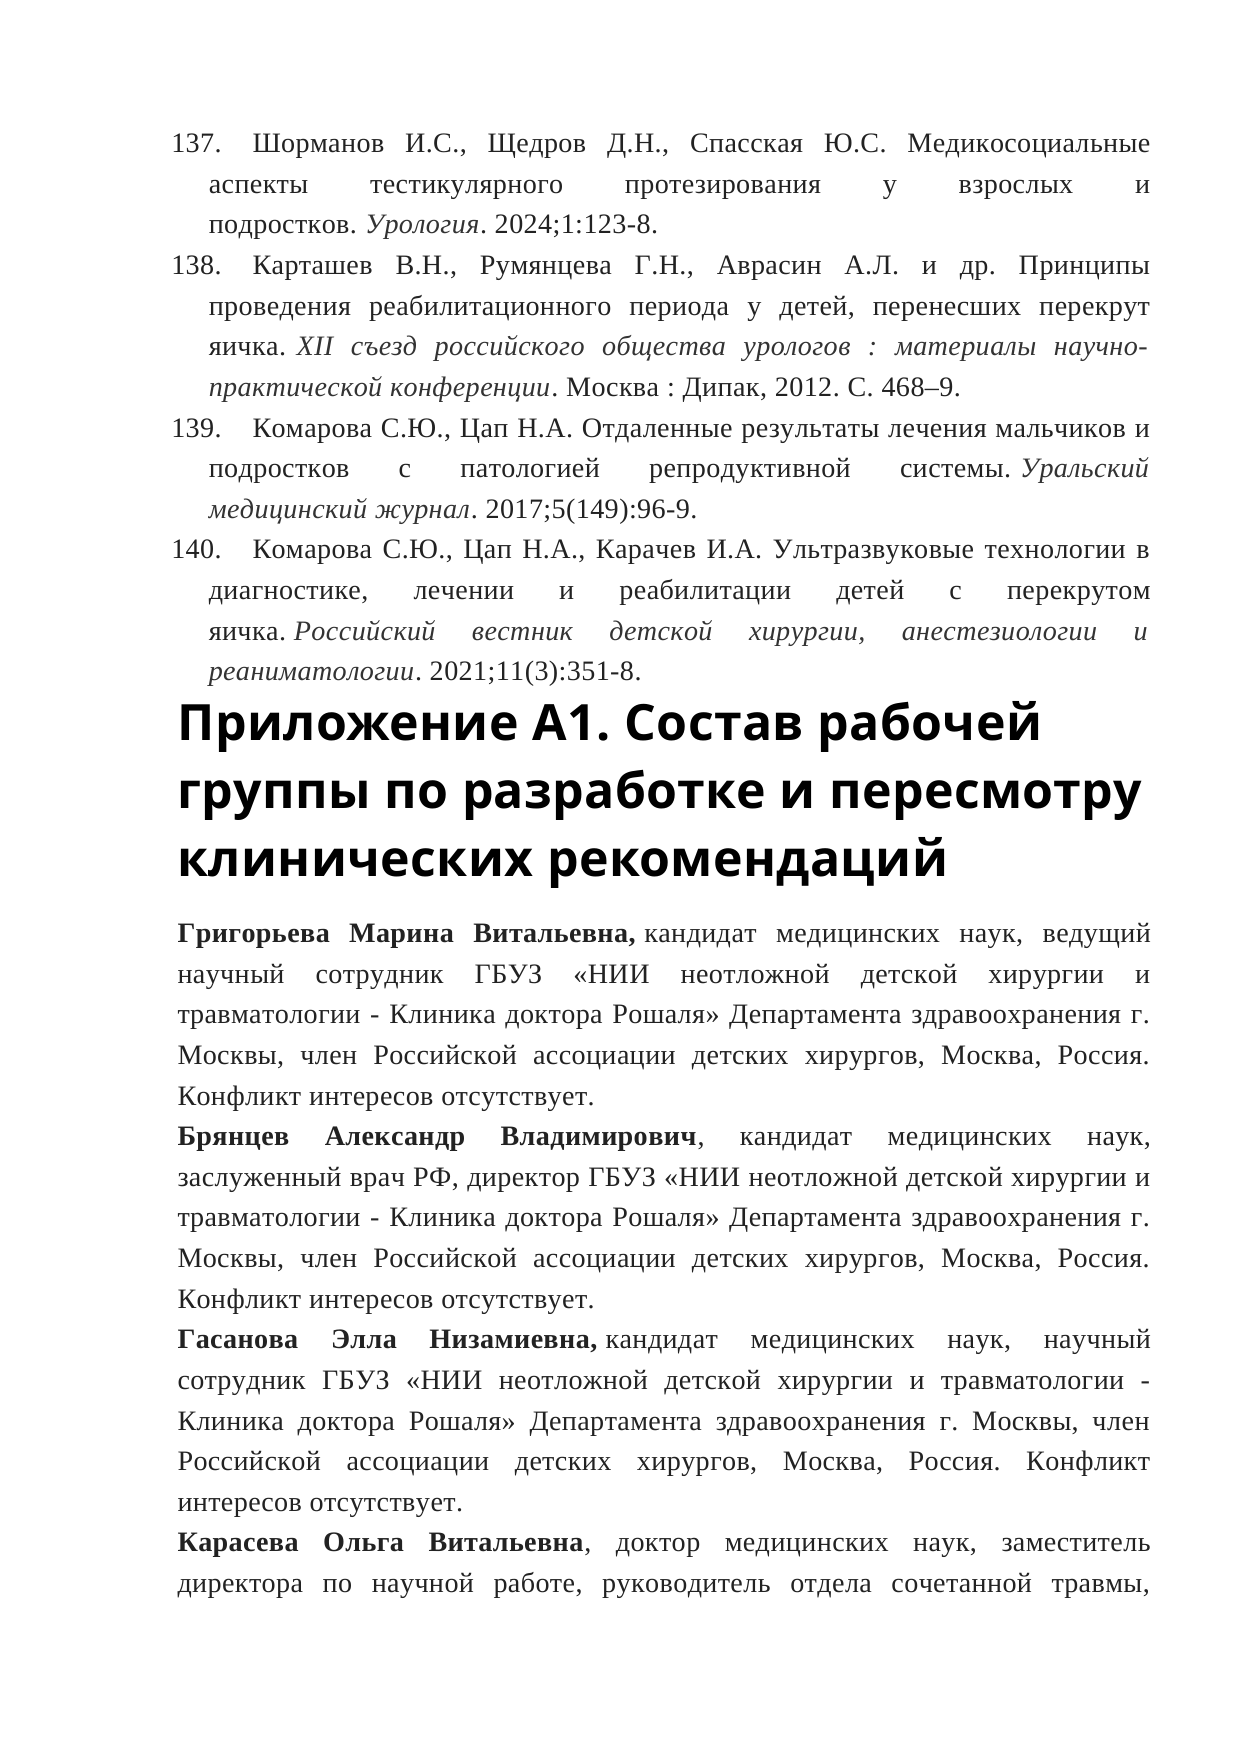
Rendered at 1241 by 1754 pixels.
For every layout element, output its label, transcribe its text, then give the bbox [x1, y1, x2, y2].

list Комарова С.Ю., Цап Н.А., Карачев И.А. Ультразвуковые технологии в диагностике, лечении и реабилитации детей с перекрутом яичка. Российский вестник детской хирургии, анестезиологии и реаниматологии. 2021;11(3):351-8. [171, 524, 1152, 687]
list Карташев В.Н., Румянцева Г.Н., Аврасин А.Л. и др. Принципы проведения реабилитационного периода у детей, перенесших перекрут яичка. XII съезд российского общества урологов : материалы научно-практической конференции. Москва : Дипак, 2012. С. 468–9. [171, 240, 1152, 402]
list Комарова С.Ю., Цап Н.А. Отдаленные результаты лечения мальчиков и подростков с патологией репродуктивной системы. Уральский медицинский журнал. 2017;5(149):96-9. [171, 402, 1152, 524]
text Григорьева Марина Витальевна, кандидат медицинских наук, ведущий научный сотрудник ГБУЗ «НИИ неотложной детской хирургии и травматологии - Клиника доктора Рошаля» Департамента здравоохранения г. Москвы, член Российской ассоциации детских хирургов, Москва, Россия. Конфликт интересов отсутствует. [177, 908, 1152, 1111]
list Шорманов И.С., Щедров Д.Н., Спасская Ю.С. Медикосоциальные аспекты тестикулярного протезирования у взрослых и подростков. Урология. 2024;1:123-8. [171, 118, 1152, 240]
text Брянцев Александр Владимирович, кандидат медицинских наук, заслуженный врач РФ, директор ГБУЗ «НИИ неотложной детской хирургии и травматологии - Клиника доктора Рошаля» Департамента здравоохранения г. Москвы, член Российской ассоциации детских хирургов, Москва, Россия. Конфликт интересов отсутствует. [177, 1111, 1152, 1314]
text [177, 1517, 1152, 1598]
text Гасанова Элла Низамиевна, кандидат медицинских наук, научный сотрудник ГБУЗ «НИИ неотложной детской хирургии и травматологии - Клиника доктора Рошаля» Департамента здравоохранения г. Москвы, член Российской ассоциации детских хирургов, Москва, Россия. Конфликт интересов отсутствует. [177, 1314, 1152, 1517]
text Приложение А1. Состав рабочей группы по разработке и пересмотру клинических рекомендаций [177, 687, 1152, 891]
